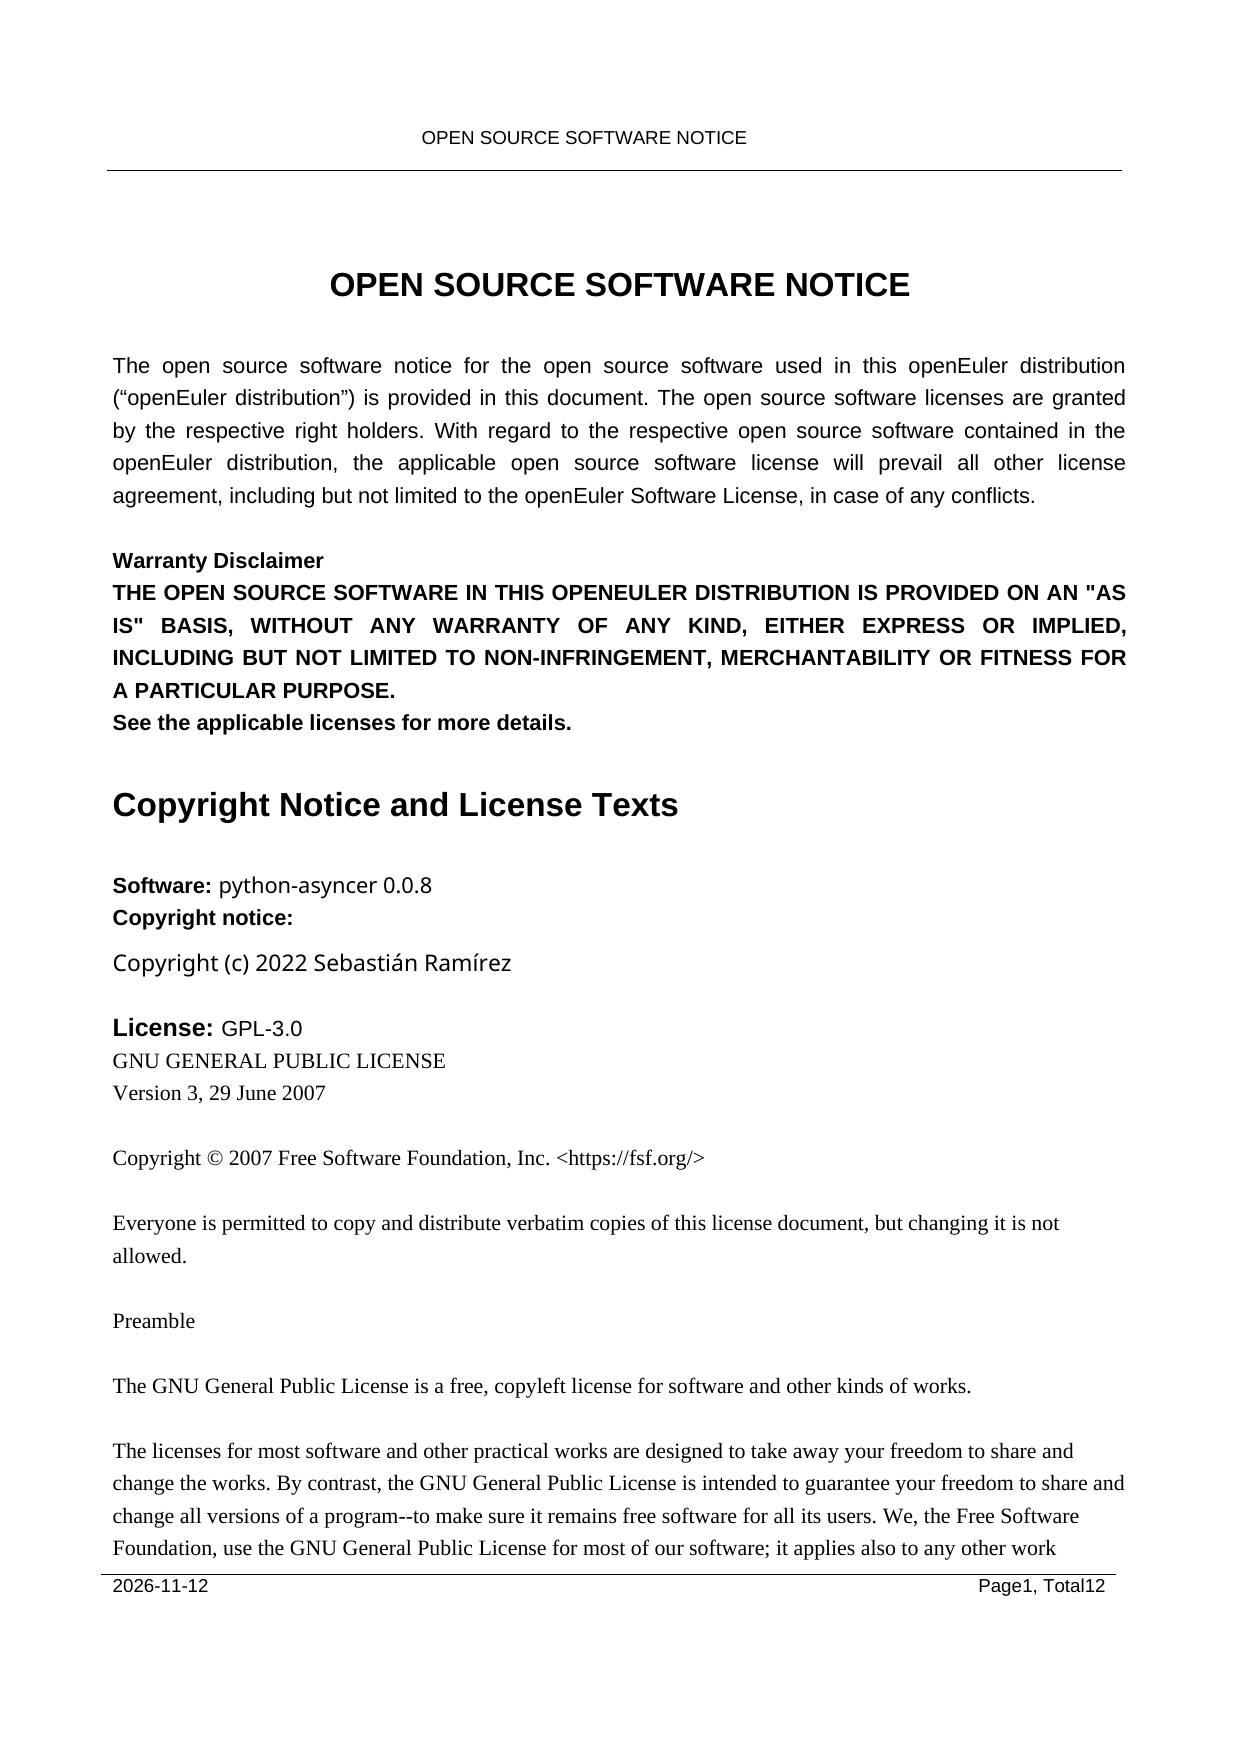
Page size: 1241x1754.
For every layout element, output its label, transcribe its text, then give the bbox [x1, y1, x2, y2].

text Copyright (c) 2022 Sebastián Ramírez [112, 947, 1128, 1012]
text Copyright Notice and License Texts [112, 771, 1128, 836]
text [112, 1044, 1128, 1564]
text OPEN SOURCE SOFTWARE NOTICE [112, 251, 1128, 316]
text Warranty Disclaimer [112, 544, 1128, 576]
text The open source software notice for the open source software used in this openEuler distribution (“openEuler distribution”) is provided in this document. The open source software licenses are granted by the respective right holders. With regard to the respective open source software contained in the openEuler distribution, the applicable open source software license will prevail all other license agreement, including but not limited to the openEuler Software License, in case of any conflicts. [112, 349, 1128, 511]
text Copyright notice: [112, 901, 1128, 934]
text License: GPL-3.0 [112, 1012, 1128, 1044]
title Software: python-asyncer 0.0.8 [112, 869, 1128, 901]
text THE OPEN SOURCE SOFTWARE IN THIS OPENEULER DISTRIBUTION IS PROVIDED ON AN "AS IS" BASIS, WITHOUT ANY WARRANTY OF ANY KIND, EITHER EXPRESS OR IMPLIED, INCLUDING BUT NOT LIMITED TO NON-INFRINGEMENT, MERCHANTABILITY OR FITNESS FOR A PARTICULAR PURPOSE. See the applicable licenses for more details. [112, 576, 1128, 739]
